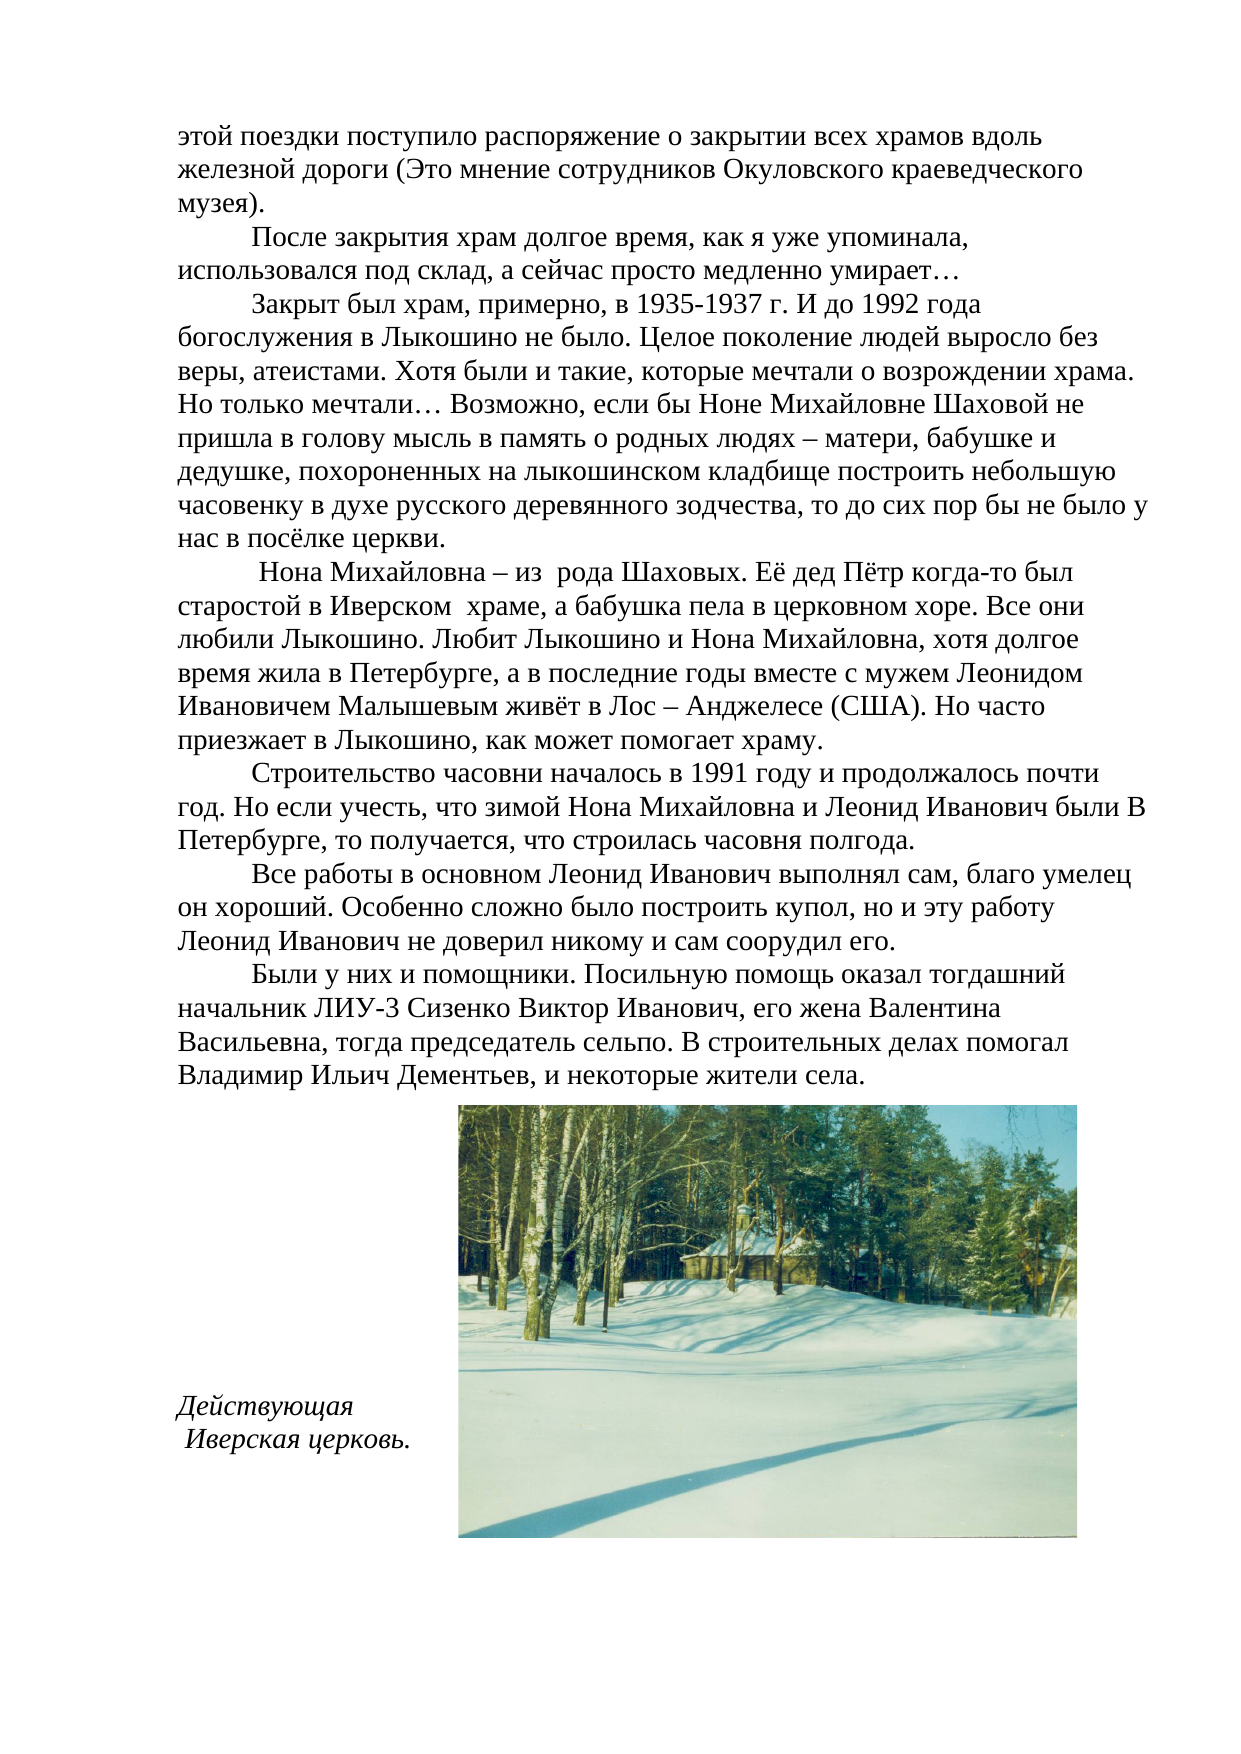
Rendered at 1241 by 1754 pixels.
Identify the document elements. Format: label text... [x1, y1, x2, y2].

text Все работы в основном Леонид Иванович выполнял сам, благо умелец он хороший. Особенно сложно было построить купол, но и эту работу Леонид Иванович не доверил никому и сам соорудил его. [177, 856, 1152, 957]
picture [458, 1105, 1078, 1388]
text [177, 118, 1152, 219]
text Иверская церковь. [177, 1421, 1152, 1455]
text Были у них и помощники. Посильную помощь оказал тогдашний начальник ЛИУ-3 Сизенко Виктор Иванович, его жена Валентина Васильевна, тогда председатель сельпо. В строительных делах помогал Владимир Ильич Дементьев, и некоторые жители села. [177, 957, 1152, 1091]
text После закрытия храм долгое время, как я уже упоминала, использовался под склад, а сейчас просто медленно умирает… [177, 219, 1152, 286]
text Действующая [177, 1388, 1152, 1421]
text Строительство часовни началось в 1991 году и продолжалось почти год. Но если учесть, что зимой Нона Михайловна и Леонид Иванович были В Петербурге, то получается, что строилась часовня полгода. [177, 755, 1152, 856]
text Закрыт был храм, примерно, в 1935-. И до 1992 года богослужения в Лыкошино не было. Целое поколение людей выросло без веры, атеистами. Хотя были и такие, которые мечтали о возрождении храма. Но только мечтали… Возможно, если бы Ноне Михайловне Шаховой не пришла в голову мысль в память о родных людях – матери, бабушке и дедушке, похороненных на лыкошинском кладбище построить небольшую часовенку в духе русского деревянного зодчества, то до сих пор бы не было у нас в посёлке церкви. [177, 286, 1152, 554]
text Нона Михайловна – из рода Шаховых. Её дед Пётр когда-то был старостой в Иверском храме, а бабушка пела в церковном хоре. Все они любили Лыкошино. Любит Лыкошино и Нона Михайловна, хотя долгое время жила в Петербурге, а в последние годы вместе с мужем Леонидом Ивановичем Малышевым живёт в Лос – Анджелесе (США). Но часто приезжает в Лыкошино, как может помогает храму. [177, 554, 1152, 755]
picture [458, 1455, 1078, 1538]
